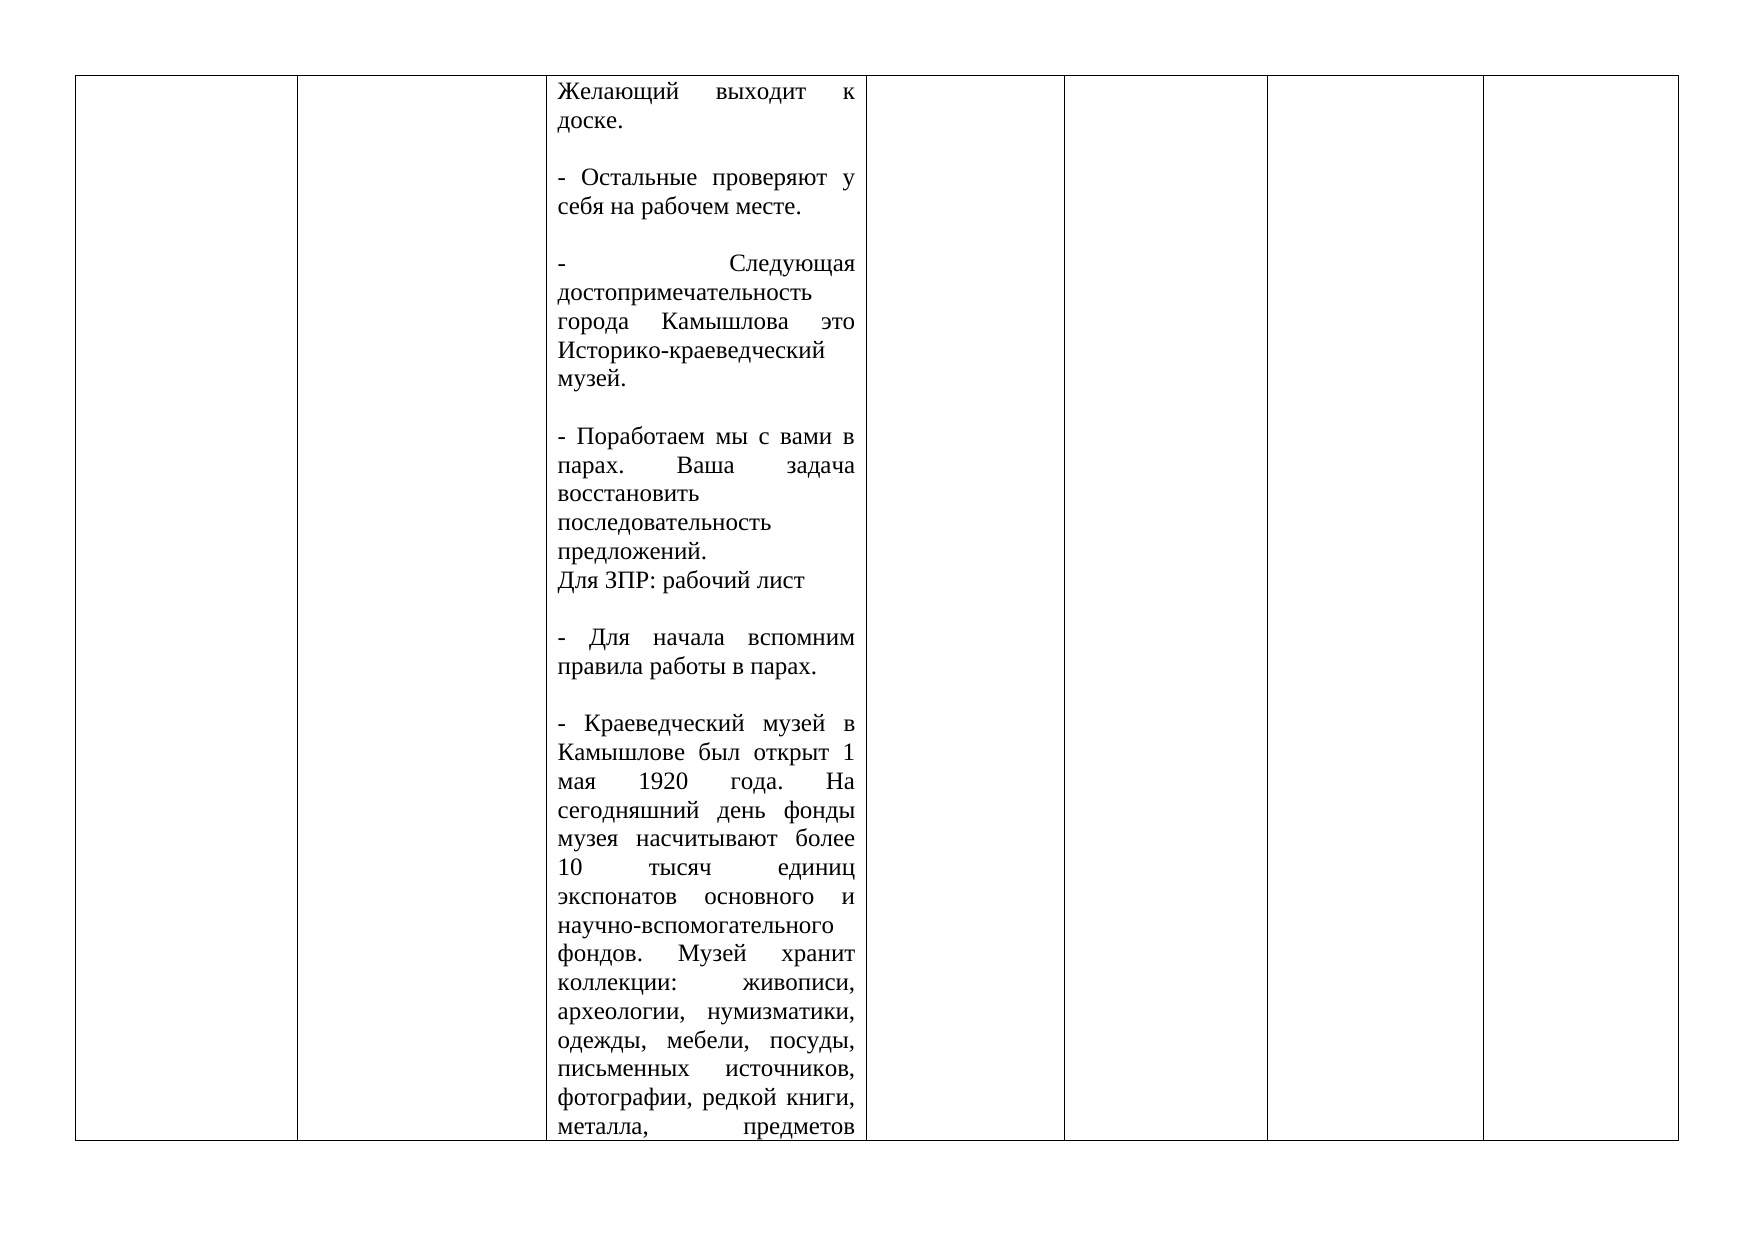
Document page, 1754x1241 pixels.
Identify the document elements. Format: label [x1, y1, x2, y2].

table_cell [298, 76, 546, 1140]
table_cell [1268, 76, 1483, 1140]
table_cell [76, 76, 297, 1140]
table_cell [1065, 76, 1267, 1140]
table_cell [867, 76, 1064, 1140]
table_cell [547, 76, 866, 1140]
table_cell [1484, 76, 1678, 1140]
